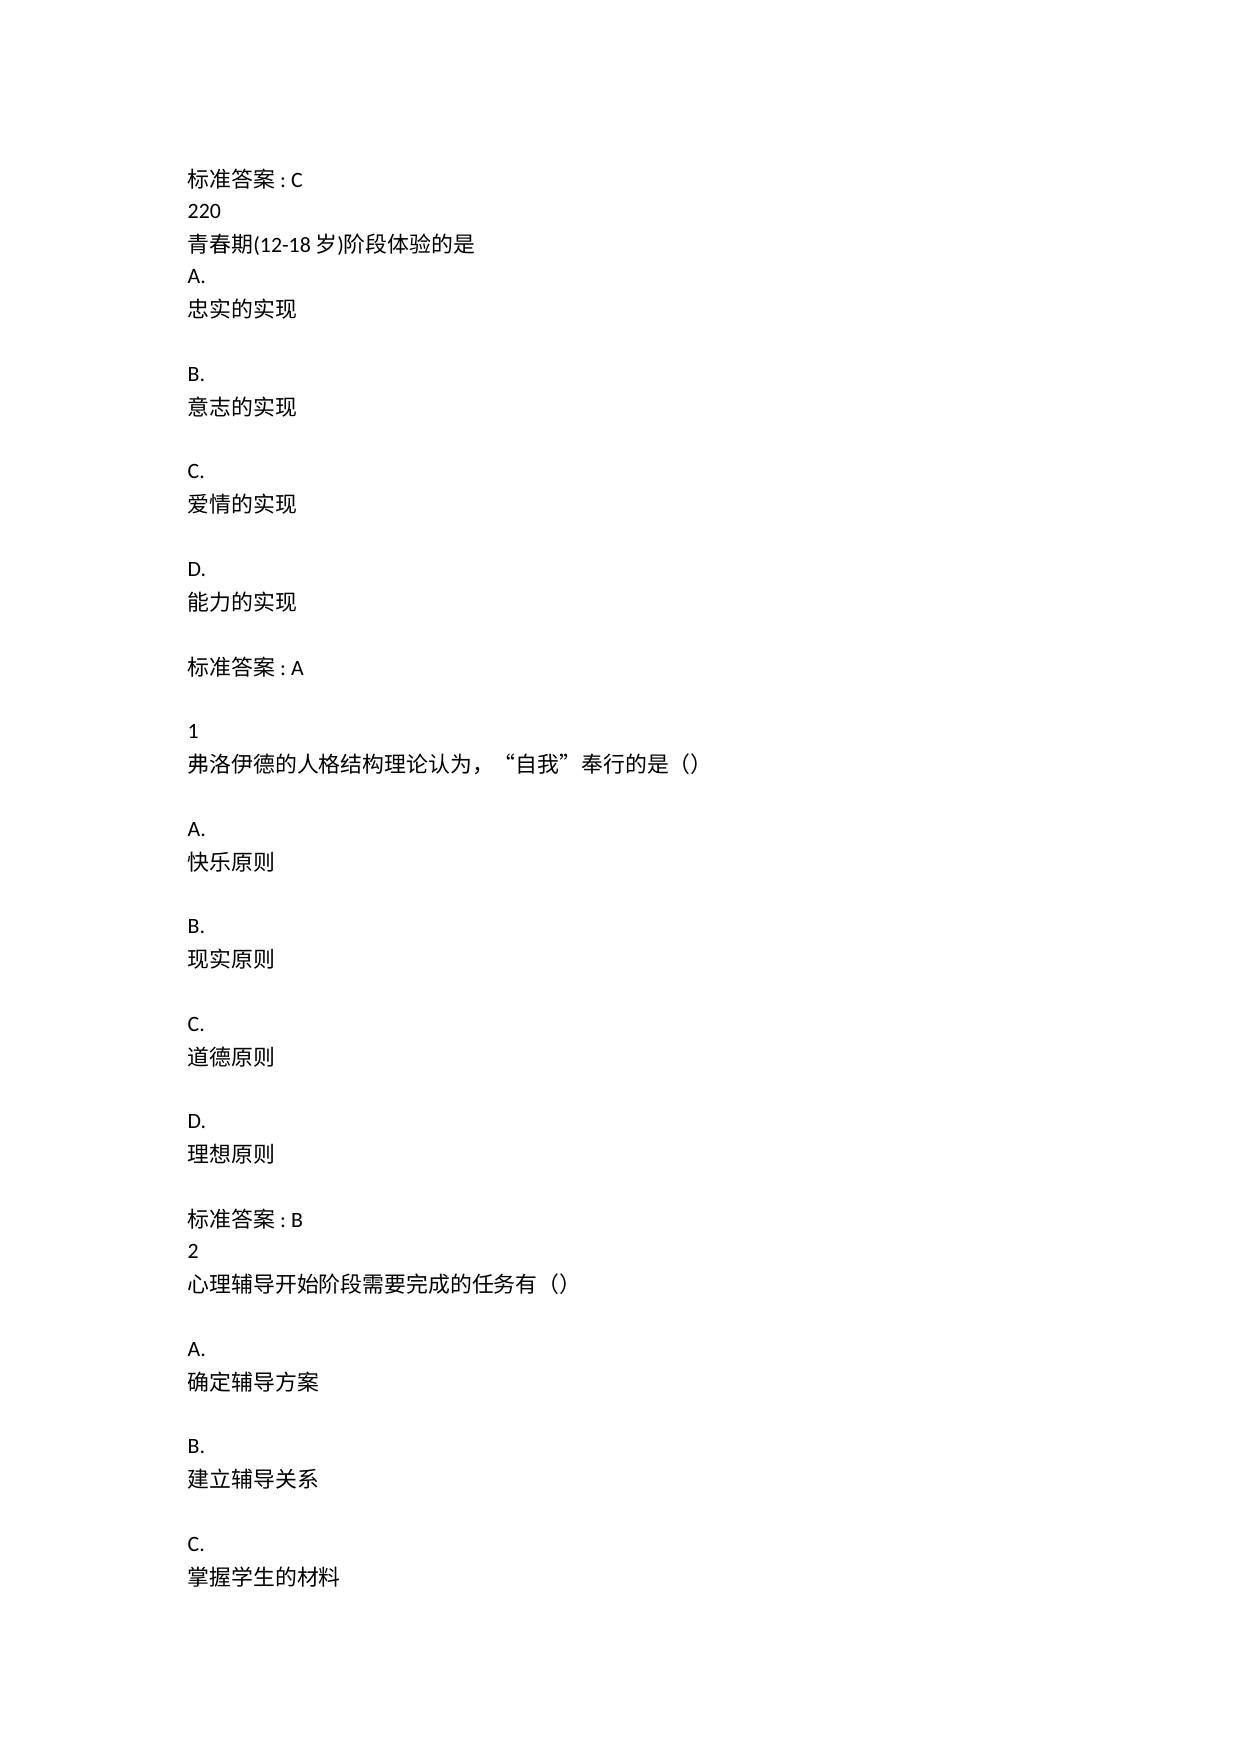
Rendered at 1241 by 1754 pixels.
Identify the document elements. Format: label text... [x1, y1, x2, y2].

text 掌握学生的材料 [187, 1559, 1053, 1592]
text C. [187, 1007, 1053, 1039]
text 忠实的实现 [187, 292, 1053, 324]
text D. [187, 552, 1053, 584]
text A. [187, 812, 1053, 844]
text 建立辅导关系 [187, 1462, 1053, 1494]
text 爱情的实现 [187, 487, 1053, 519]
text 快乐原则 [187, 844, 1053, 877]
text 青春期(12-18岁)阶段体验的是 [187, 227, 1053, 259]
text 2 [187, 1234, 1053, 1267]
text 心理辅导开始阶段需要完成的任务有（） [187, 1267, 1053, 1299]
text 标准答案 : C [187, 162, 1053, 194]
text 标准答案 : B [187, 1202, 1053, 1234]
text 理想原则 [187, 1137, 1053, 1169]
text A. [187, 259, 1053, 292]
text B. [187, 909, 1053, 942]
text B. [187, 357, 1053, 389]
text 1 [187, 714, 1053, 747]
text A. [187, 1332, 1053, 1364]
text B. [187, 1429, 1053, 1462]
text 意志的实现 [187, 389, 1053, 422]
text 现实原则 [187, 942, 1053, 974]
text 弗洛伊德的人格结构理论认为，“自我”奉行的是（） [187, 747, 1053, 779]
text 道德原则 [187, 1039, 1053, 1072]
text C. [187, 1527, 1053, 1559]
text 确定辅导方案 [187, 1364, 1053, 1397]
text D. [187, 1104, 1053, 1137]
text 能力的实现 [187, 584, 1053, 617]
text 标准答案 : A [187, 649, 1053, 682]
text 220 [187, 194, 1053, 227]
text C. [187, 454, 1053, 487]
